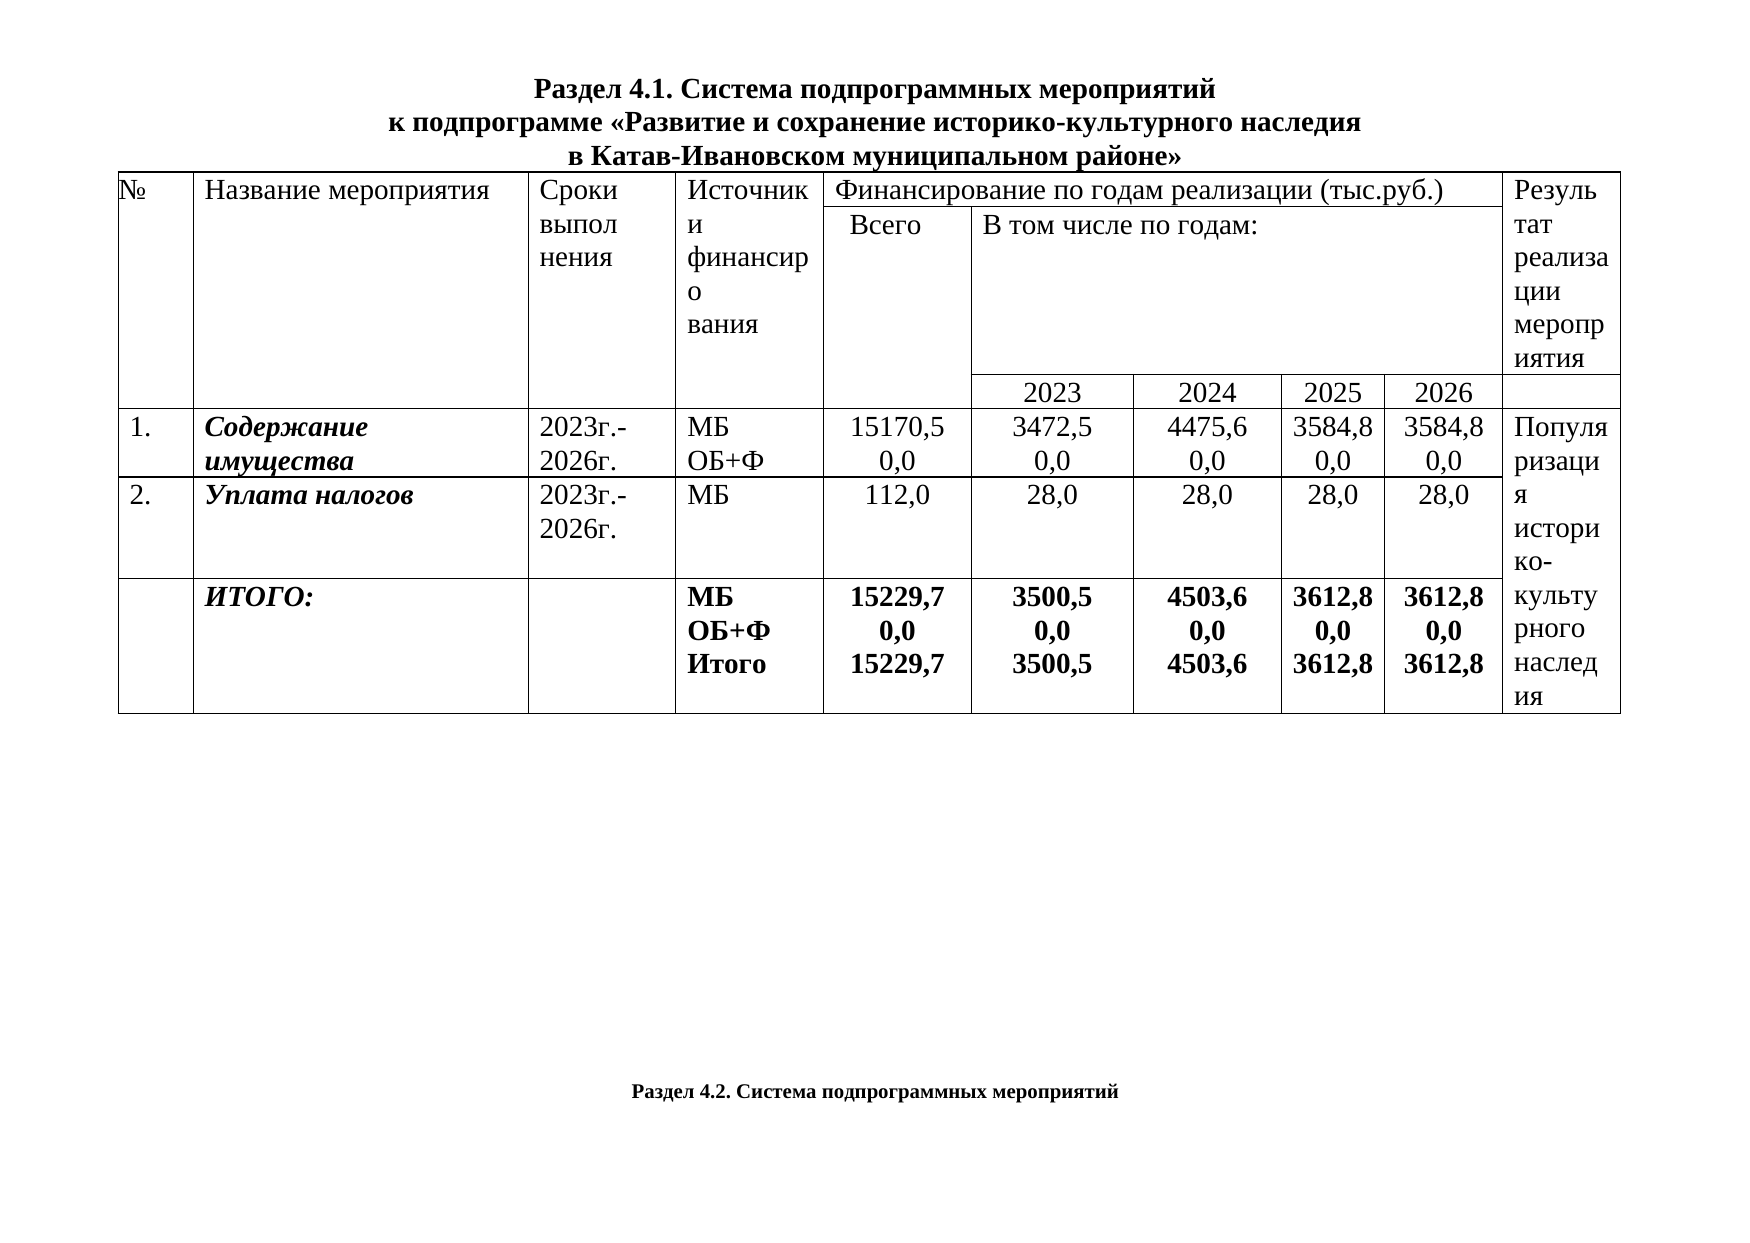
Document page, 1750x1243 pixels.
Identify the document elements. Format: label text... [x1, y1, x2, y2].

text Раздел 4.2. Система подпрограммных мероприятий [118, 1079, 1632, 1103]
table_cell 2023 [972, 375, 1133, 408]
table_cell МБ ОБ+Ф Итого [676, 579, 823, 713]
table_cell В том числе по годам: [972, 207, 1502, 374]
table_cell 1. [119, 409, 193, 476]
table_cell 3472,5 0,0 [972, 409, 1133, 476]
table_cell 28,0 [972, 478, 1133, 578]
table_cell 28,0 [1385, 478, 1502, 578]
table_cell Популяризация историко-культурного наследия [1503, 409, 1620, 713]
table_cell 3500,5 0,0 3500,5 [972, 579, 1133, 713]
table_cell 2023г.-2026г. [529, 478, 675, 578]
table_cell Всего [824, 207, 971, 408]
table_cell Уплата налогов [194, 478, 528, 578]
table_cell МБ [676, 478, 823, 578]
table_cell 3612,8 0,0 3612,8 [1385, 579, 1502, 713]
table_cell 2. [119, 478, 193, 578]
table_cell Содержание имущества [194, 409, 528, 476]
table_cell ИТОГО: [194, 579, 528, 713]
table_cell [529, 579, 675, 713]
table_cell МБ ОБ+Ф [676, 409, 823, 476]
table_header Источники финансиро вания [676, 173, 823, 408]
table_cell 4503,6 0,0 4503,6 [1134, 579, 1281, 713]
table_header Название мероприятия [194, 173, 528, 408]
text к подпрограмме «Развитие и сохранение историко-культурного наследия [118, 104, 1632, 138]
text в Катав-Ивановском муниципальном районе» [118, 138, 1632, 171]
table_cell 15229,7 0,0 15229,7 [824, 579, 971, 713]
table_cell 3584,8 0,0 [1282, 409, 1384, 476]
table_cell 112,0 [824, 478, 971, 578]
table_cell 28,0 [1134, 478, 1281, 578]
table_cell 2026 [1385, 375, 1502, 408]
table_cell [1503, 375, 1620, 408]
table_header Финансирование по годам реализации (тыс.руб.) [824, 173, 1502, 206]
table_cell 3584,8 0,0 [1385, 409, 1502, 476]
text Раздел 4.1. Система подпрограммных мероприятий [118, 71, 1632, 104]
table_cell 4475,6 0,0 [1134, 409, 1281, 476]
table_cell 28,0 [1282, 478, 1384, 578]
table_cell 2024 [1134, 375, 1281, 408]
table_header № [119, 173, 193, 408]
table_header Сроки выпол нения [529, 173, 675, 408]
table_cell 15170,5 0,0 [824, 409, 971, 476]
table_header Результат реализации мероприятия [1503, 173, 1620, 374]
table_cell 2023г.-2026г. [529, 409, 675, 476]
table_cell 3612,8 0,0 3612,8 [1282, 579, 1384, 713]
table_cell 2025 [1282, 375, 1384, 408]
table_cell [119, 579, 193, 713]
